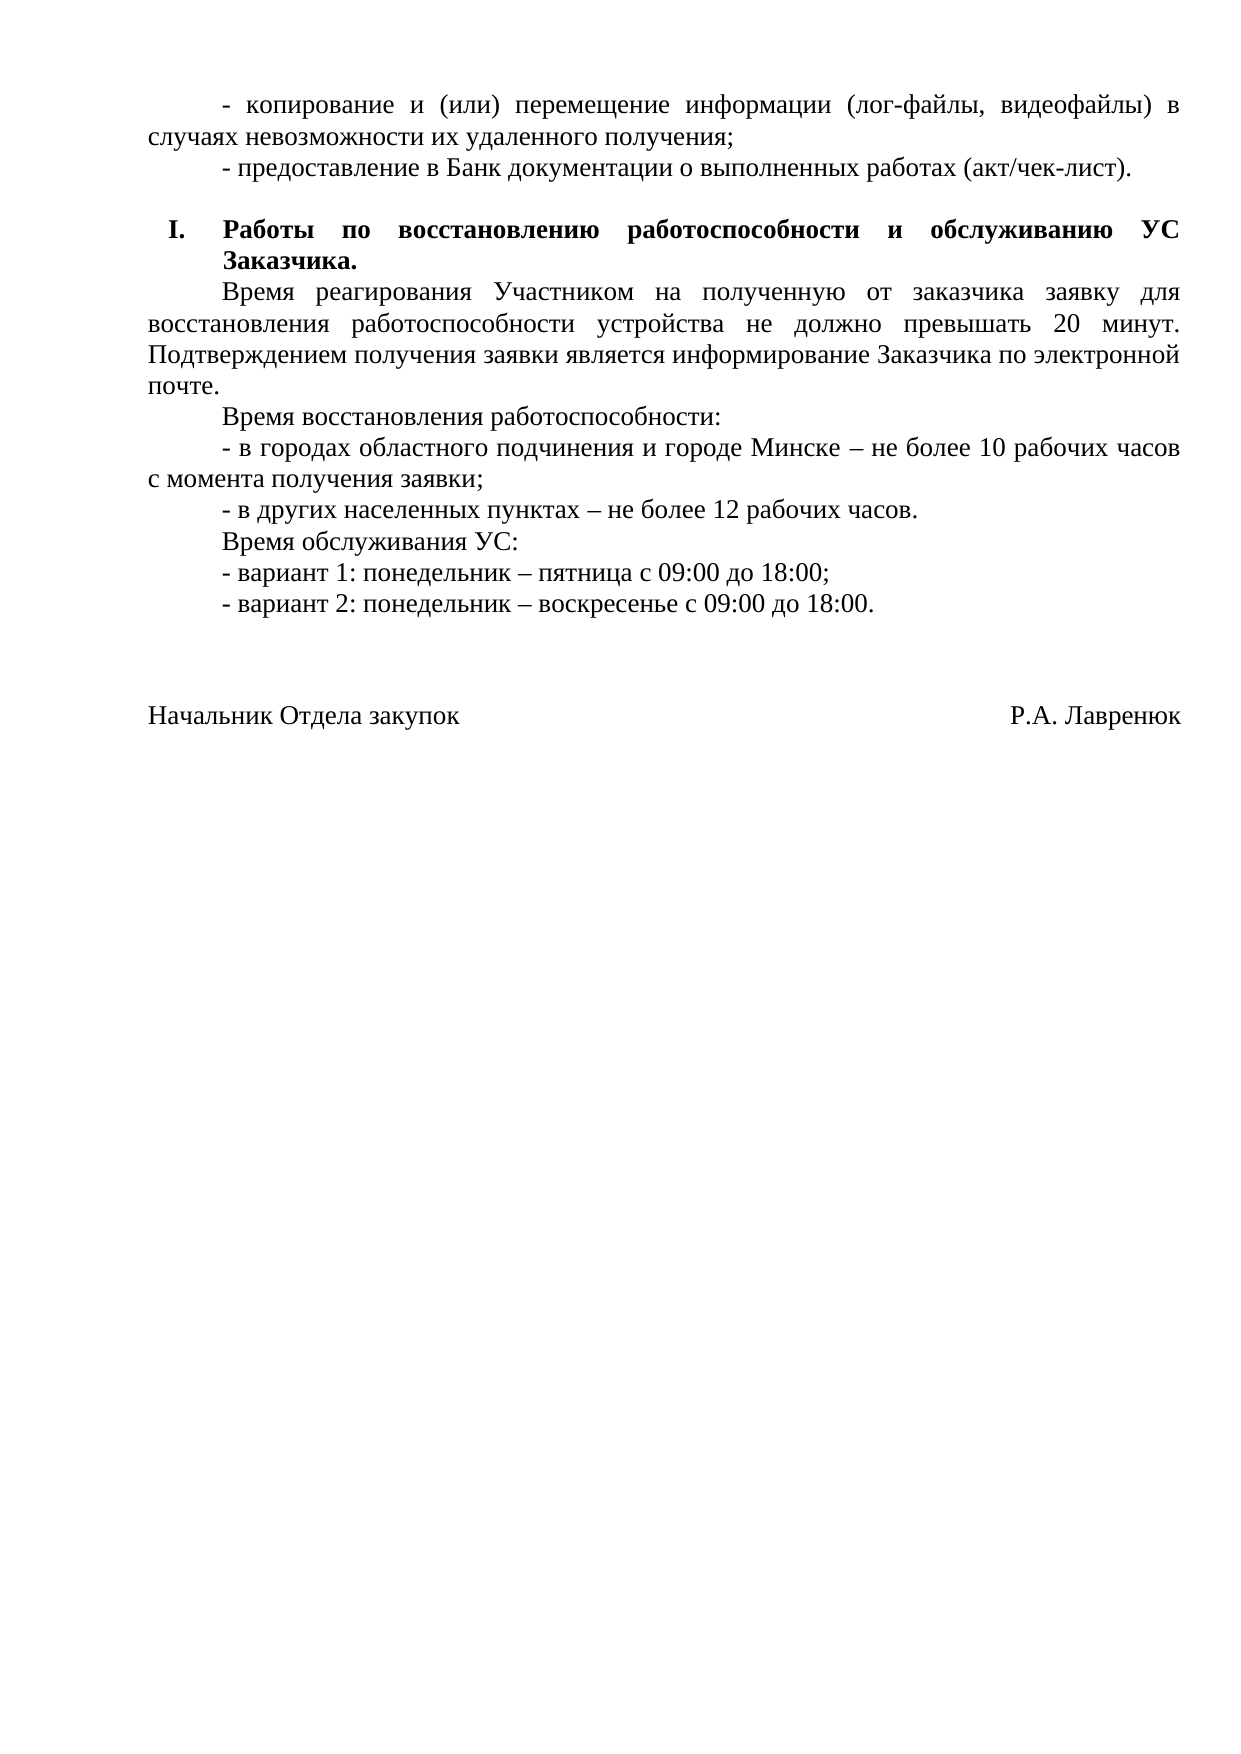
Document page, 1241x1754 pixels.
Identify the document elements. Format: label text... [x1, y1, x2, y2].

text - копирование и (или) перемещение информации (лог-файлы, видеофайлы) в случаях невозможности их удаленного получения; [148, 89, 1181, 151]
text Начальник Отдела закупок Р.А. Лавренюк [148, 699, 1181, 730]
text - вариант 2: понедельник – воскресенье с 09:00 до 18:00. [148, 587, 1181, 618]
list Работы по восстановлению работоспособности и обслуживанию УС Заказчика. [185, 213, 1181, 276]
text - вариант 1: понедельник – пятница с 09:00 до 18:00; [148, 556, 1181, 587]
text Время обслуживания УС: [148, 525, 1181, 556]
text - предоставление в Банк документации о выполненных работах (акт/чек-лист). [148, 151, 1181, 182]
text - в городах областного подчинения и городе Минске – не более 10 рабочих часов с момента получения заявки; [148, 431, 1181, 493]
text - в других населенных пунктах – не более 12 рабочих часов. [148, 493, 1181, 525]
text Время восстановления работоспособности: [148, 400, 1181, 431]
text Время реагирования Участником на полученную от заказчика заявку для восстановления работоспособности устройства не должно превышать 20 минут. Подтверждением получения заявки является информирование Заказчика по электронной почте. [148, 276, 1181, 400]
